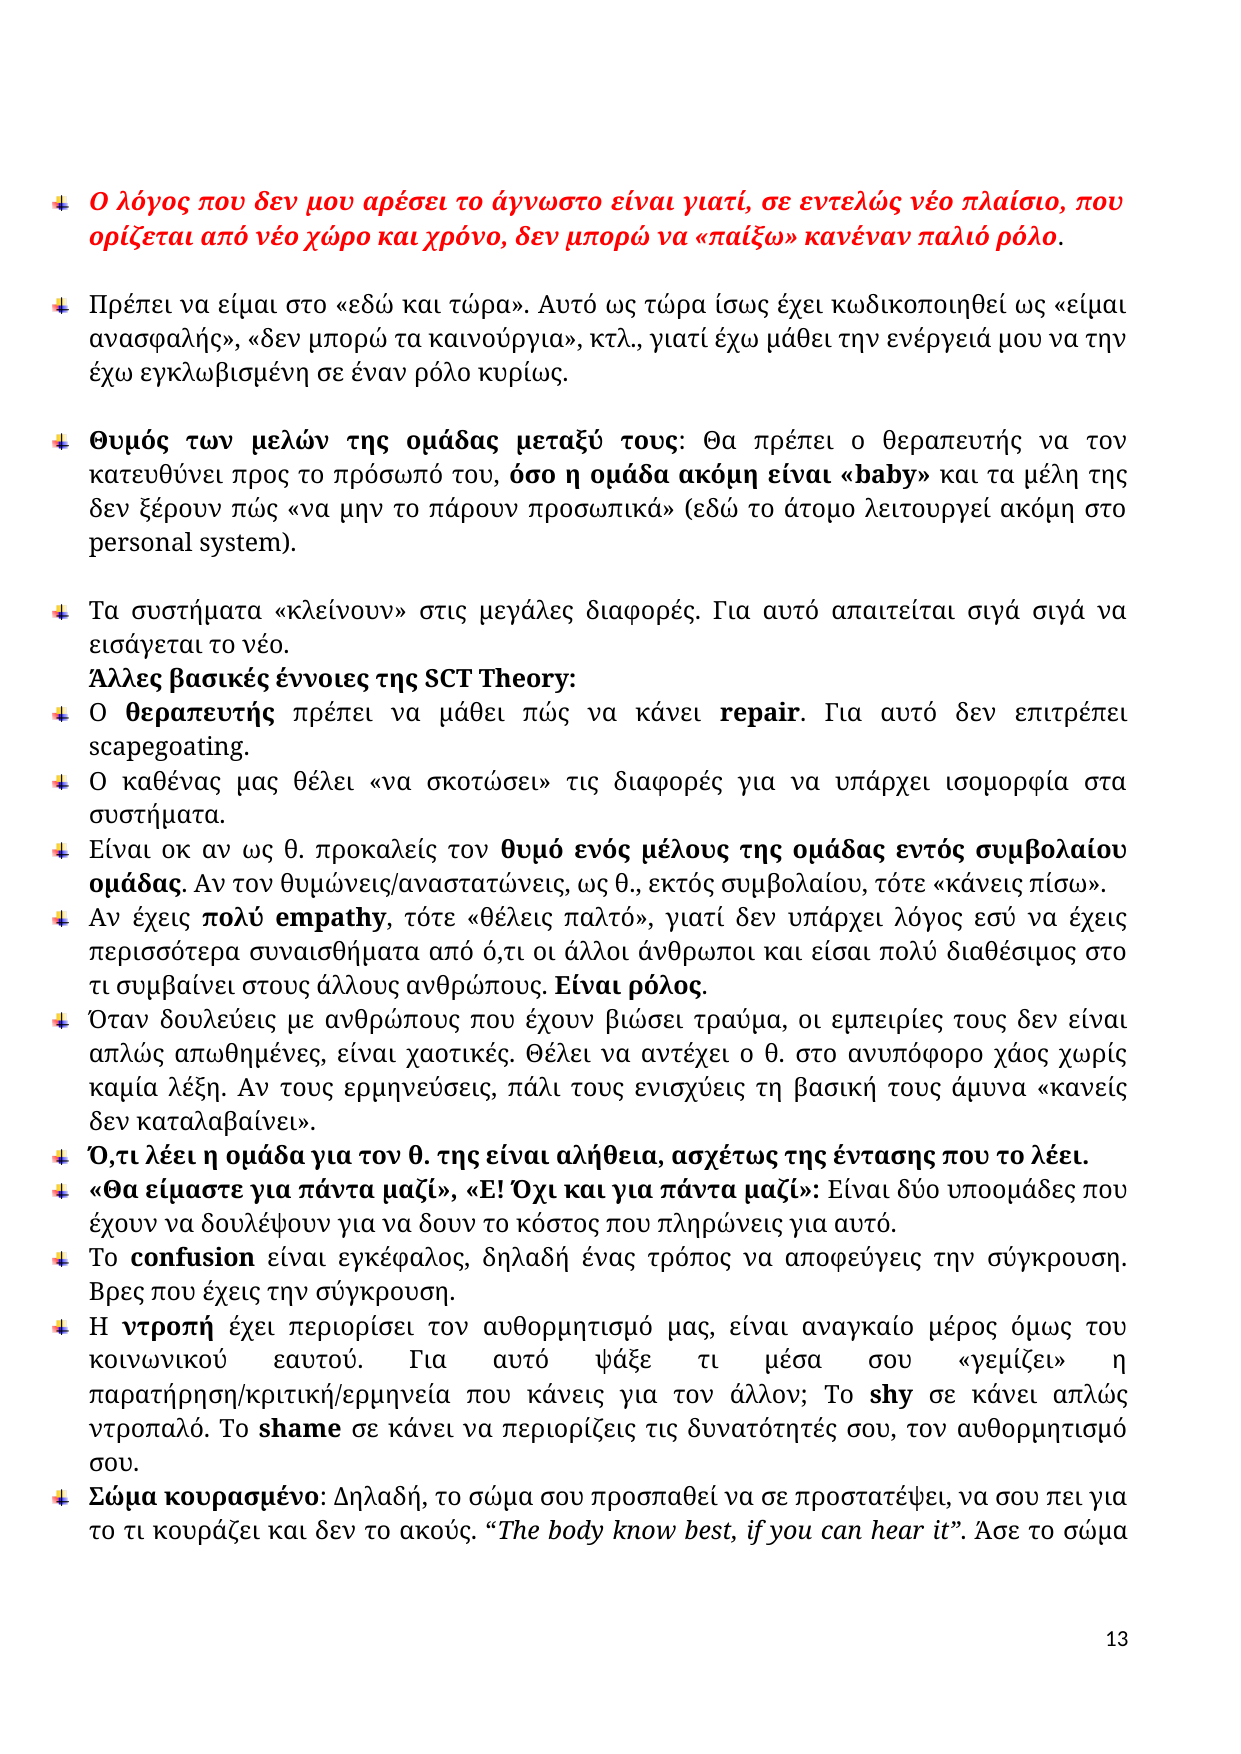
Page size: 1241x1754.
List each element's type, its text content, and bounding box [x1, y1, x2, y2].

picture [52, 1148, 69, 1165]
picture [52, 432, 69, 450]
text Άλλες βασικές έννοιες της SCT Theory: [88, 661, 1128, 695]
picture [52, 603, 69, 620]
list Θυμός των μελών της ομάδας μεταξύ τους: Θα πρέπει ο θεραπευτής να τον κατευθύνει προς το πρόσωπό του, όσο η ομάδα ακόμη είναι «baby» και τα μέλη της δεν ξέρουν πώς «να μην το πάρουν προσωπικά» (εδώ το άτομο λειτουργεί ακόμη στο personal system). [51, 422, 1128, 559]
list Αν έχεις πολύ empathy, τότε «θέλεις παλτό», γιατί δεν υπάρχει λόγος εσύ να έχεις περισσότερα συναισθήματα από ό,τι οι άλλοι άνθρωποι και είσαι πολύ διαθέσιμος στο τι συμβαίνει στους άλλους ανθρώπους. Είναι ρόλος. [51, 899, 1128, 1002]
picture [52, 1318, 69, 1335]
list Ο καθένας μας θέλει «να σκοτώσει» τις διαφορές για να υπάρχει ισομορφία στα συστήματα. [51, 763, 1128, 831]
picture [52, 1011, 69, 1029]
list Ο λόγος που δεν μου αρέσει το άγνωστο είναι γιατί, σε εντελώς νέο πλαίσιο, που ορίζεται από νέο χώρο και χρόνο, δεν μπορώ να «παίξω» κανέναν παλιό ρόλο. [51, 184, 1128, 252]
list Ο θεραπευτής πρέπει να μάθει πώς να κάνει repair. Για αυτό δεν επιτρέπει scapegoating. [51, 695, 1128, 763]
picture [52, 773, 69, 790]
picture [52, 1488, 69, 1506]
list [51, 1478, 1128, 1547]
list Τα συστήματα «κλείνουν» στις μεγάλες διαφορές. Για αυτό απαιτείται σιγά σιγά να εισάγεται το νέο. [51, 593, 1128, 661]
list Πρέπει να είμαι στο «εδώ και τώρα». Αυτό ως τώρα ίσως έχει κωδικοποιηθεί ως «είμαι ανασφαλής», «δεν μπορώ τα καινούργια», κτλ., γιατί έχω μάθει την ενέργειά μου να την έχω εγκλωβισμένη σε έναν ρόλο κυρίως. [51, 286, 1128, 388]
list Η ντροπή έχει περιορίσει τον αυθορμητισμό μας, είναι αναγκαίο μέρος όμως του κοινωνικού εαυτού. Για αυτό ψάξε τι μέσα σου «γεμίζει» η παρατήρηση/κριτική/ερμηνεία που κάνεις για τον άλλον; To shy σε κάνει απλώς ντροπαλό. Το shame σε κάνει να περιορίζεις τις δυνατότητές σου, τον αυθορμητισμό σου. [51, 1308, 1128, 1478]
picture [52, 194, 69, 211]
picture [52, 1250, 69, 1267]
picture [52, 841, 69, 859]
picture [52, 1182, 69, 1199]
list Το confusion είναι εγκέφαλος, δηλαδή ένας τρόπος να αποφεύγεις την σύγκρουση. Βρες που έχεις την σύγκρουση. [51, 1240, 1128, 1308]
picture [52, 296, 69, 314]
list Είναι οκ αν ως θ. προκαλείς τον θυμό ενός μέλους της ομάδας εντός συμβολαίου ομάδας. Αν τον θυμώνεις/αναστατώνεις, ως θ., εκτός συμβολαίου, τότε «κάνεις πίσω». [51, 831, 1128, 899]
picture [52, 909, 69, 927]
list Όταν δουλεύεις με ανθρώπους που έχουν βιώσει τραύμα, οι εμπειρίες τους δεν είναι απλώς απωθημένες, είναι χαοτικές. Θέλει να αντέχει ο θ. στο ανυπόφορο χάος χωρίς καμία λέξη. Αν τους ερμηνεύσεις, πάλι τους ενισχύεις τη βασική τους άμυνα «κανείς δεν καταλαβαίνει». [51, 1002, 1128, 1138]
picture [52, 705, 69, 722]
list Ό,τι λέει η ομάδα για τον θ. της είναι αλήθεια, ασχέτως της έντασης που το λέει. [51, 1138, 1128, 1172]
list «Θα είμαστε για πάντα μαζί», «Ε! Όχι και για πάντα μαζί»: Είναι δύο υποομάδες που έχουν να δουλέψουν για να δουν το κόστος που πληρώνεις για αυτό. [51, 1172, 1128, 1240]
